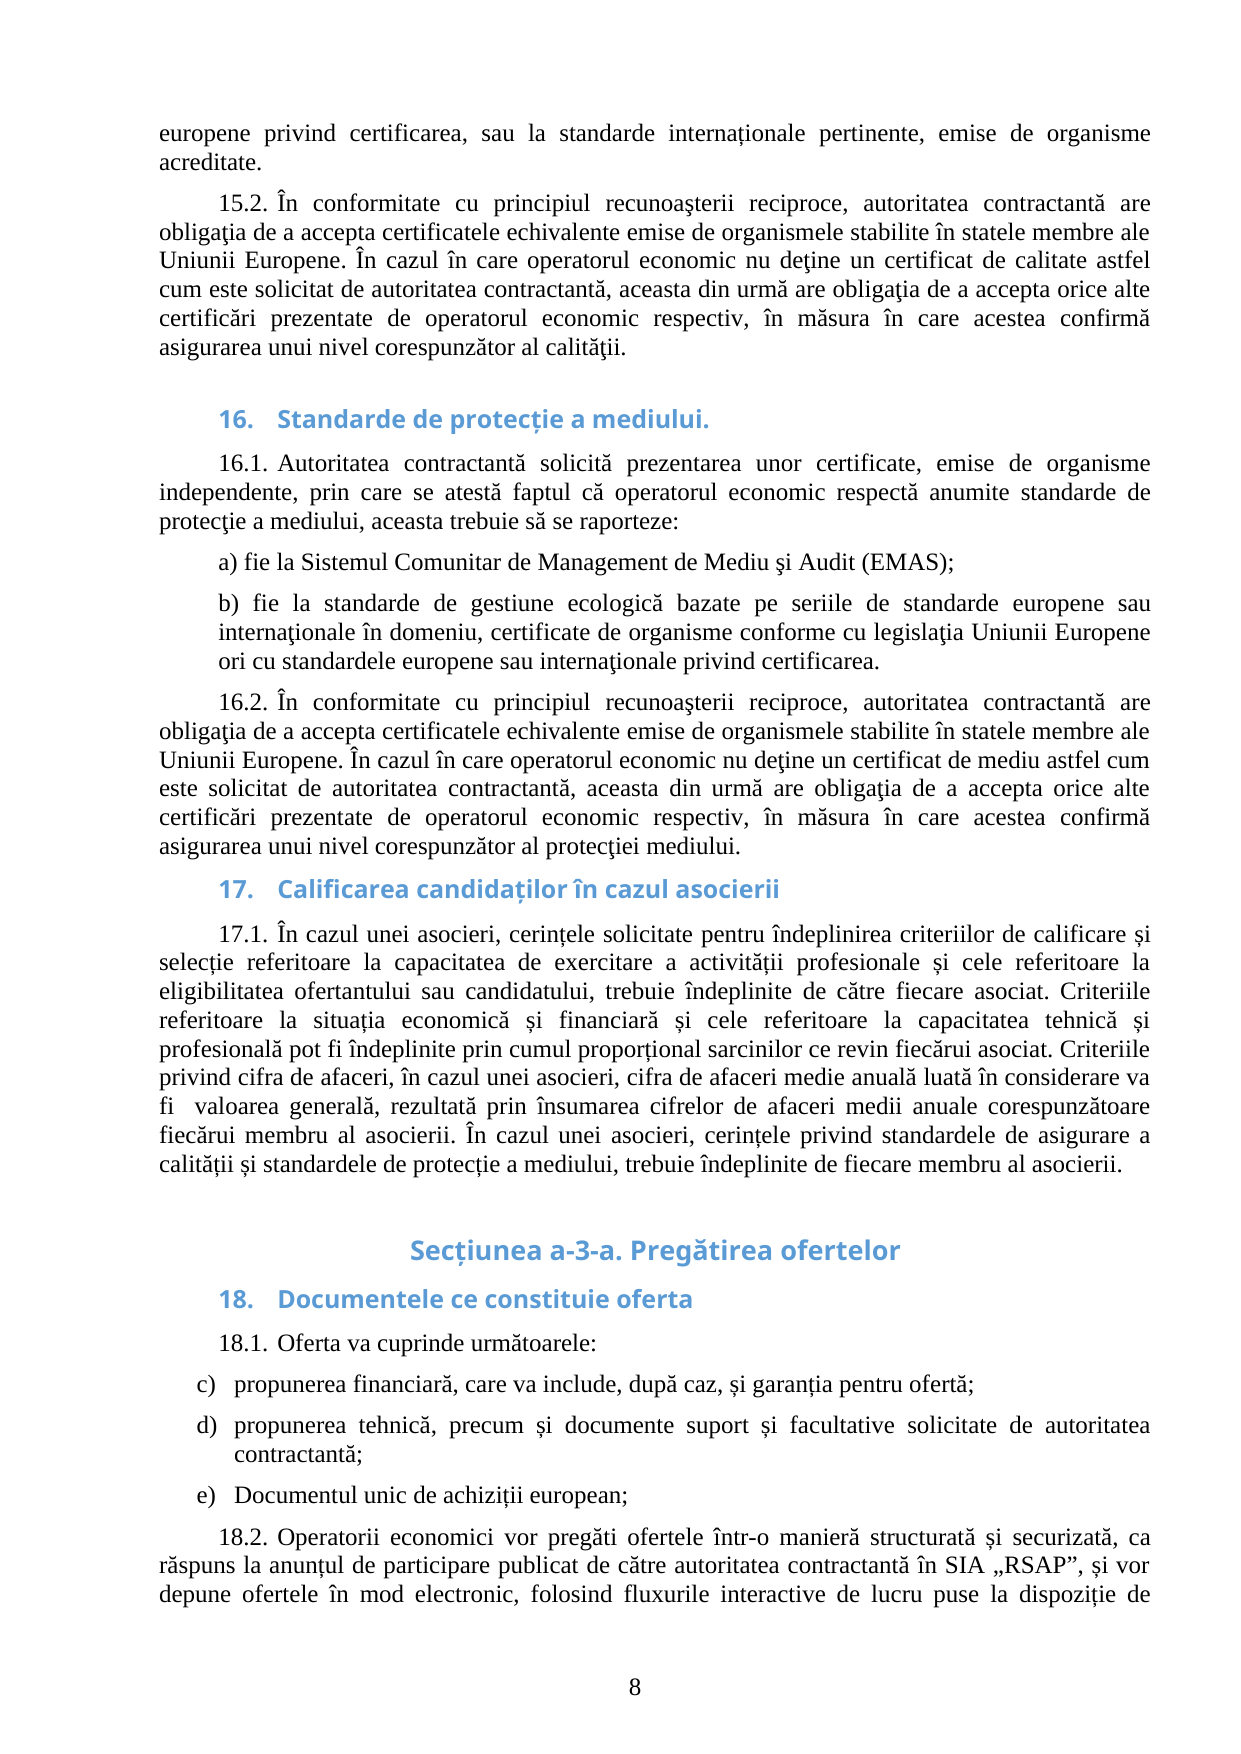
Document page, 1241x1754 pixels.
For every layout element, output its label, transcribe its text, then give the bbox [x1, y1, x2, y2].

table_cell Secțiunea a-3-a. Pregătirea ofertelor [148, 1219, 1163, 1281]
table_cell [148, 118, 1163, 1219]
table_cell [148, 1281, 1163, 1608]
